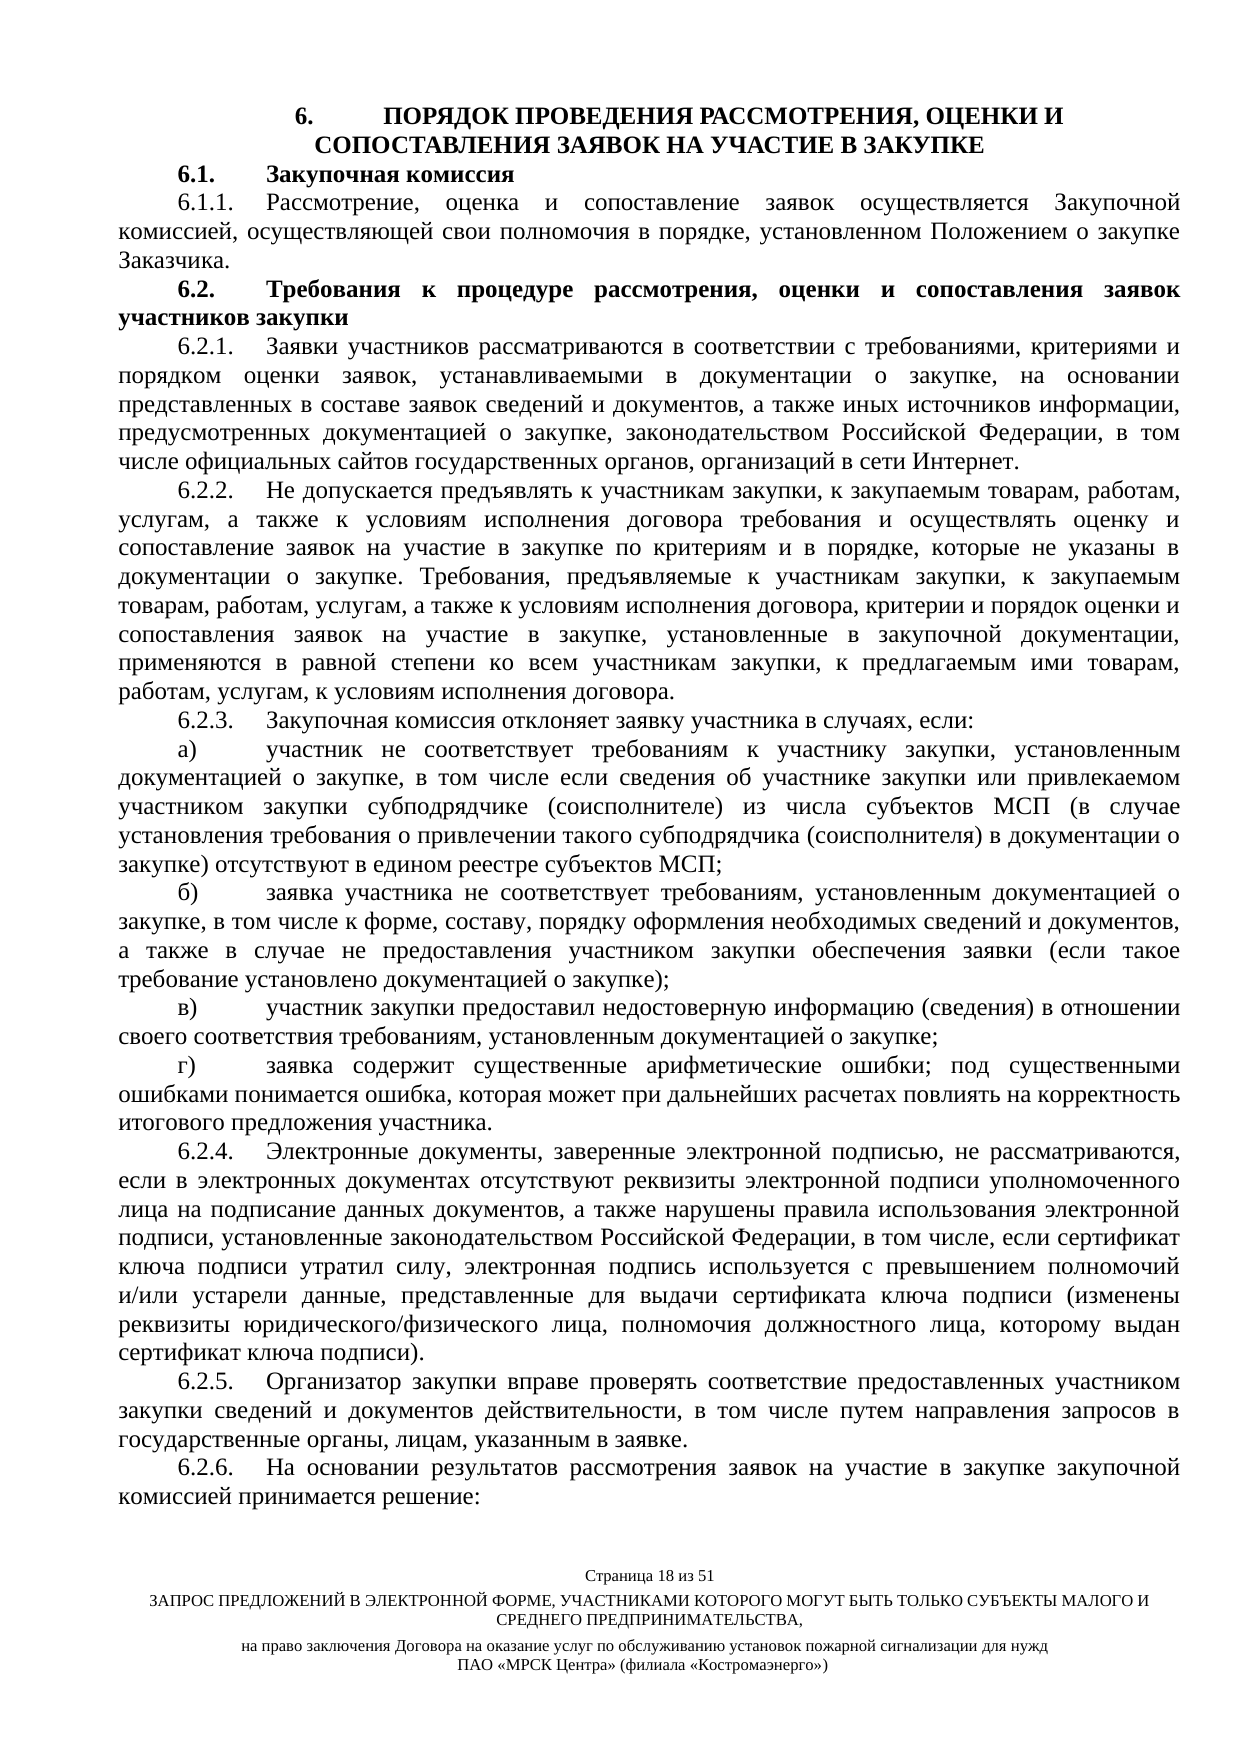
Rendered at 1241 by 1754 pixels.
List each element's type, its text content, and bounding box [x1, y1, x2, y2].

subtitle Требования к процедуре рассмотрения, оценки и сопоставления заявок участников закупки [118, 274, 1181, 331]
list участник закупки предоставил недостоверную информацию (сведения) в отношении своего соответствия требованиям, установленным документацией о закупке; [118, 992, 1181, 1050]
list заявка содержит существенные арифметические ошибки; под существенными ошибками понимается ошибка, которая может при дальнейших расчетах повлиять на корректность итогового предложения участника. [118, 1050, 1181, 1136]
subtitle Электронные документы, заверенные электронной подписью, не рассматриваются, если в электронных документах отсутствуют реквизиты электронной подписи уполномоченного лица на подписание данных документов, а также нарушены правила использования электронной подписи, установленные законодательством Российской Федерации, в том числе, если сертификат ключа подписи утратил силу, электронная подпись используется с превышением полномочий и/или устарели данные, представленные для выдачи сертификата ключа подписи (изменены реквизиты юридического/физического лица, полномочия должностного лица, которому выдан сертификат ключа подписи). [118, 1136, 1181, 1366]
list участник не соответствует требованиям к участнику закупки, установленным документацией о закупке, в том числе если сведения об участнике закупки или привлекаемом участником закупки субподрядчике (соисполнителе) из числа субъектов МСП (в случае установления требования о привлечении такого субподрядчика (соисполнителя) в документации о закупке) отсутствуют в едином реестре субъектов МСП; [118, 734, 1181, 877]
subtitle Заявки участников рассматриваются в соответствии с требованиями, критериями и порядком оценки заявок, устанавливаемыми в документации о закупке, на основании представленных в составе заявок сведений и документов, а также иных источников информации, предусмотренных документацией о закупке, законодательством Российской Федерации, в том числе официальных сайтов государственных органов, организаций в сети Интернет. [118, 331, 1181, 475]
subtitle Закупочная комиссия отклоняет заявку участника в случаях, если: [118, 705, 1181, 734]
subtitle Закупочная комиссия [118, 159, 1181, 187]
subtitle Не допускается предъявлять к участникам закупки, к закупаемым товарам, работам, услугам, а также к условиям исполнения договора требования и осуществлять оценку и сопоставление заявок на участие в закупке по критериям и в порядке, которые не указаны в документации о закупке. Требования, предъявляемые к участникам закупки, к закупаемым товарам, работам, услугам, а также к условиям исполнения договора, критерии и порядок оценки и сопоставления заявок на участие в закупке, установленные в закупочной документации, применяются в равной степени ко всем участникам закупки, к предлагаемым ими товарам, работам, услугам, к условиям исполнения договора. [118, 475, 1181, 705]
list заявка участника не соответствует требованиям, установленным документацией о закупке, в том числе к форме, составу, порядку оформления необходимых сведений и документов, а также в случае не предоставления участником закупки обеспечения заявки (если такое требование установлено документацией о закупке); [118, 877, 1181, 992]
subtitle Организатор закупки вправе проверять соответствие предоставленных участником закупки сведений и документов действительности, в том числе путем направления запросов в государственные органы, лицам, указанным в заявке. [118, 1366, 1181, 1452]
subtitle На основании результатов рассмотрения заявок на участие в закупке закупочной комиссией принимается решение: [118, 1452, 1181, 1510]
subtitle ПОРЯДОК ПРОВЕДЕНИЯ РАССМОТРЕНИЯ, ОЦЕНКИ И СОПОСТАВЛЕНИЯ ЗАЯВОК НА УЧАСТИЕ В ЗАКУПКЕ [118, 101, 1181, 159]
subtitle Рассмотрение, оценка и сопоставление заявок осуществляется Закупочной комиссией, осуществляющей свои полномочия в порядке, установленном Положением о закупке Заказчика. [118, 187, 1181, 274]
